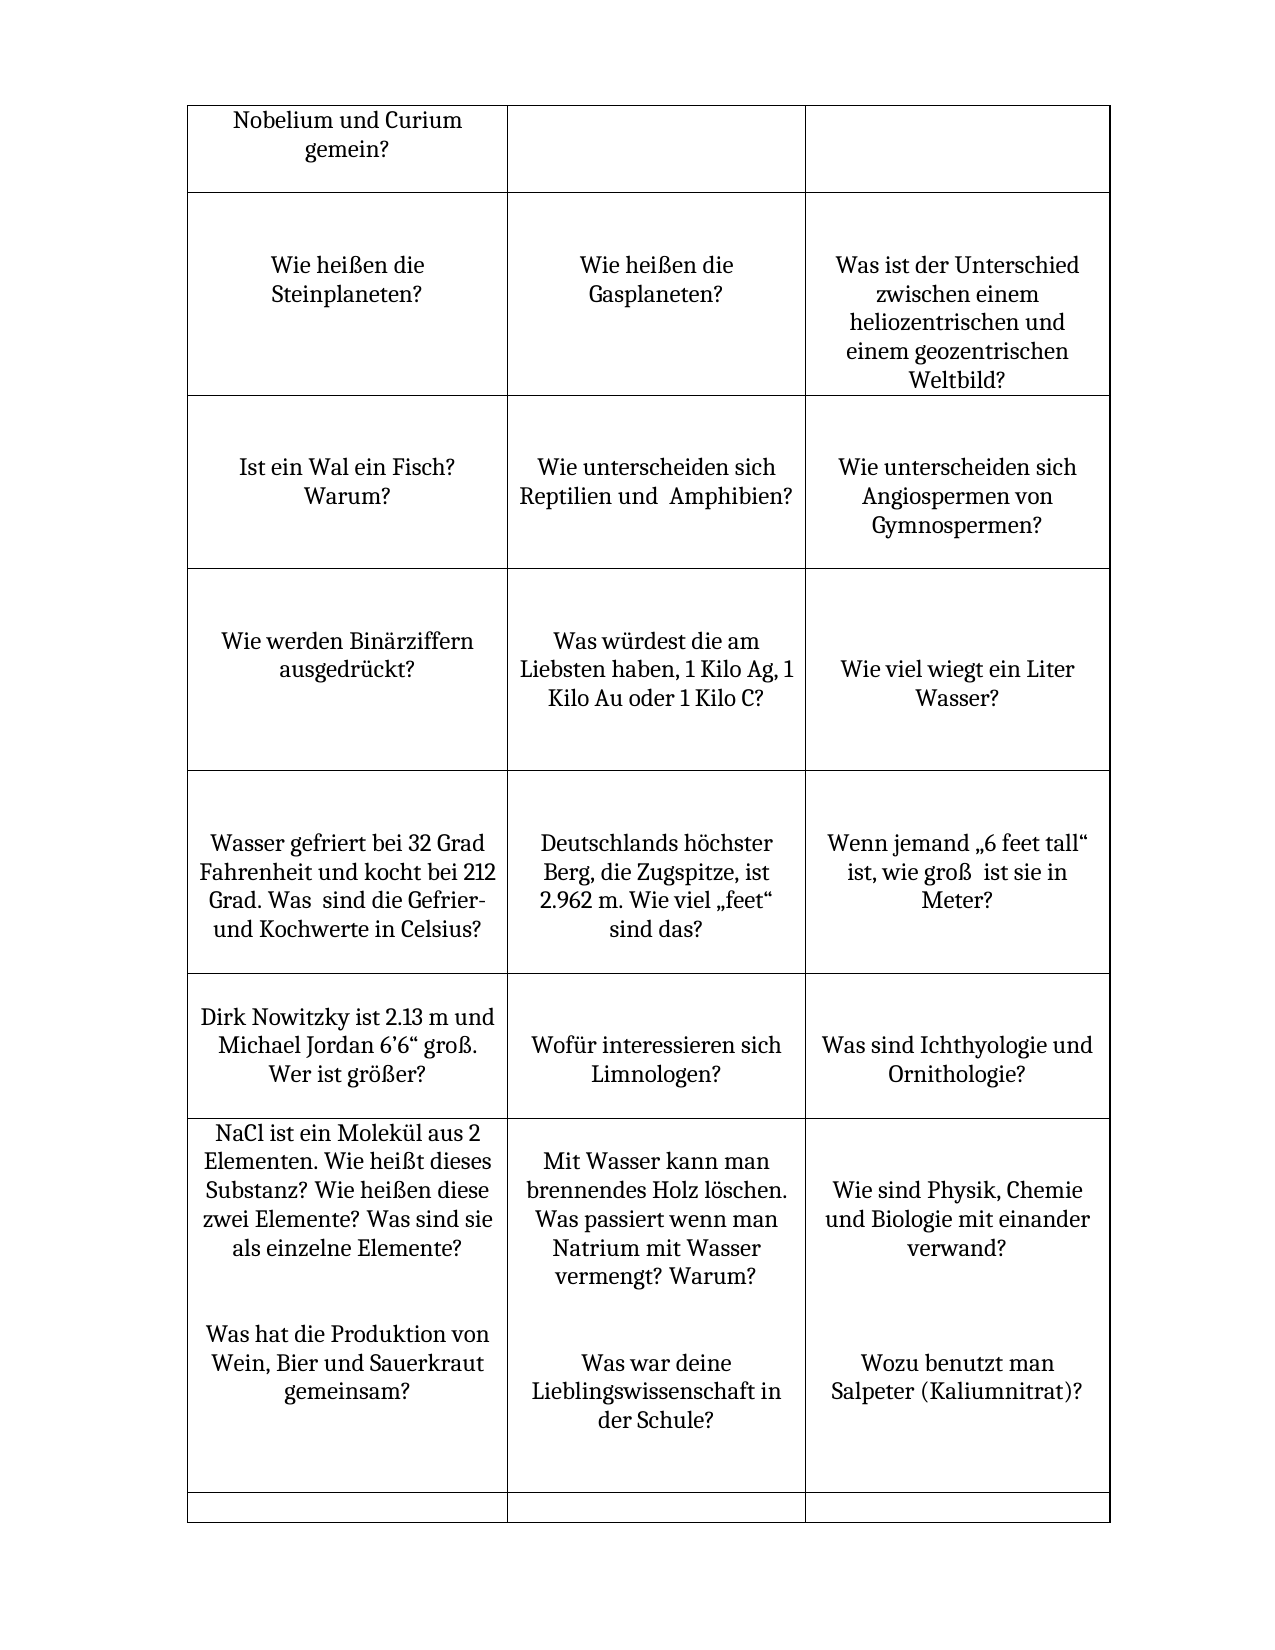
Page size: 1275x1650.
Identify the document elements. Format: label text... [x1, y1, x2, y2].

table_cell Wasser gefriert bei 32 Grad Fahrenheit und kocht bei 212 Grad. Was sind die Gefrier- und Kochwerte in Celsius? [188, 771, 507, 973]
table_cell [508, 1493, 805, 1522]
table_cell Wie heißen die Steinplaneten? [188, 193, 507, 394]
table_cell Wie werden Binärziffern ausgedrückt? [188, 569, 507, 770]
table_cell Mit Wasser kann man brennendes Holz löschen. Was passiert wenn man Natrium mit Wasser vermengt? Warum? Was war deine Lieblingswissenschaft in der Schule? [508, 1119, 805, 1492]
table_cell Was ist der Unterschied zwischen einem heliozentrischen und einem geozentrischen Weltbild? [806, 193, 1109, 394]
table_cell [806, 1493, 1109, 1522]
table_cell Wie heißen die Gasplaneten? [508, 193, 805, 394]
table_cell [508, 106, 805, 192]
table_cell NaCl ist ein Molekül aus 2 Elementen. Wie heißt dieses Substanz? Wie heißen diese zwei Elemente? Was sind sie als einzelne Elemente? Was hat die Produktion von Wein, Bier und Sauerkraut gemeinsam? [188, 1119, 507, 1492]
table_cell Deutschlands höchster Berg, die Zugspitze, ist 2.962 m. Wie viel „feet“ sind das? [508, 771, 805, 973]
table_cell Was sind Ichthyologie und Ornithologie? [806, 974, 1109, 1117]
table_cell Wenn jemand „6 feet tall“ ist, wie groß ist sie in Meter? [806, 771, 1109, 973]
table_cell Wie viel wiegt ein Liter Wasser? [806, 569, 1109, 770]
table_cell Dirk Nowitzky ist 2.13 m und Michael Jordan 6’6“ groß. Wer ist größer? [188, 974, 507, 1117]
table_cell Ist ein Wal ein Fisch? Warum? [188, 396, 507, 568]
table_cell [188, 1493, 507, 1522]
table_cell Wie unterscheiden sich Reptilien und Amphibien? [508, 396, 805, 568]
table_cell Wie unterscheiden sich Angiospermen von Gymnospermen? [806, 396, 1109, 568]
table_cell Was würdest die am Liebsten haben, 1 Kilo Ag, 1 Kilo Au oder 1 Kilo C? [508, 569, 805, 770]
table_cell Wofür interessieren sich Limnologen? [508, 974, 805, 1117]
table_cell Wie sind Physik, Chemie und Biologie mit einander verwand? Wozu benutzt man Salpeter (Kaliumnitrat)? [806, 1119, 1109, 1492]
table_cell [806, 106, 1109, 192]
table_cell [188, 106, 507, 192]
